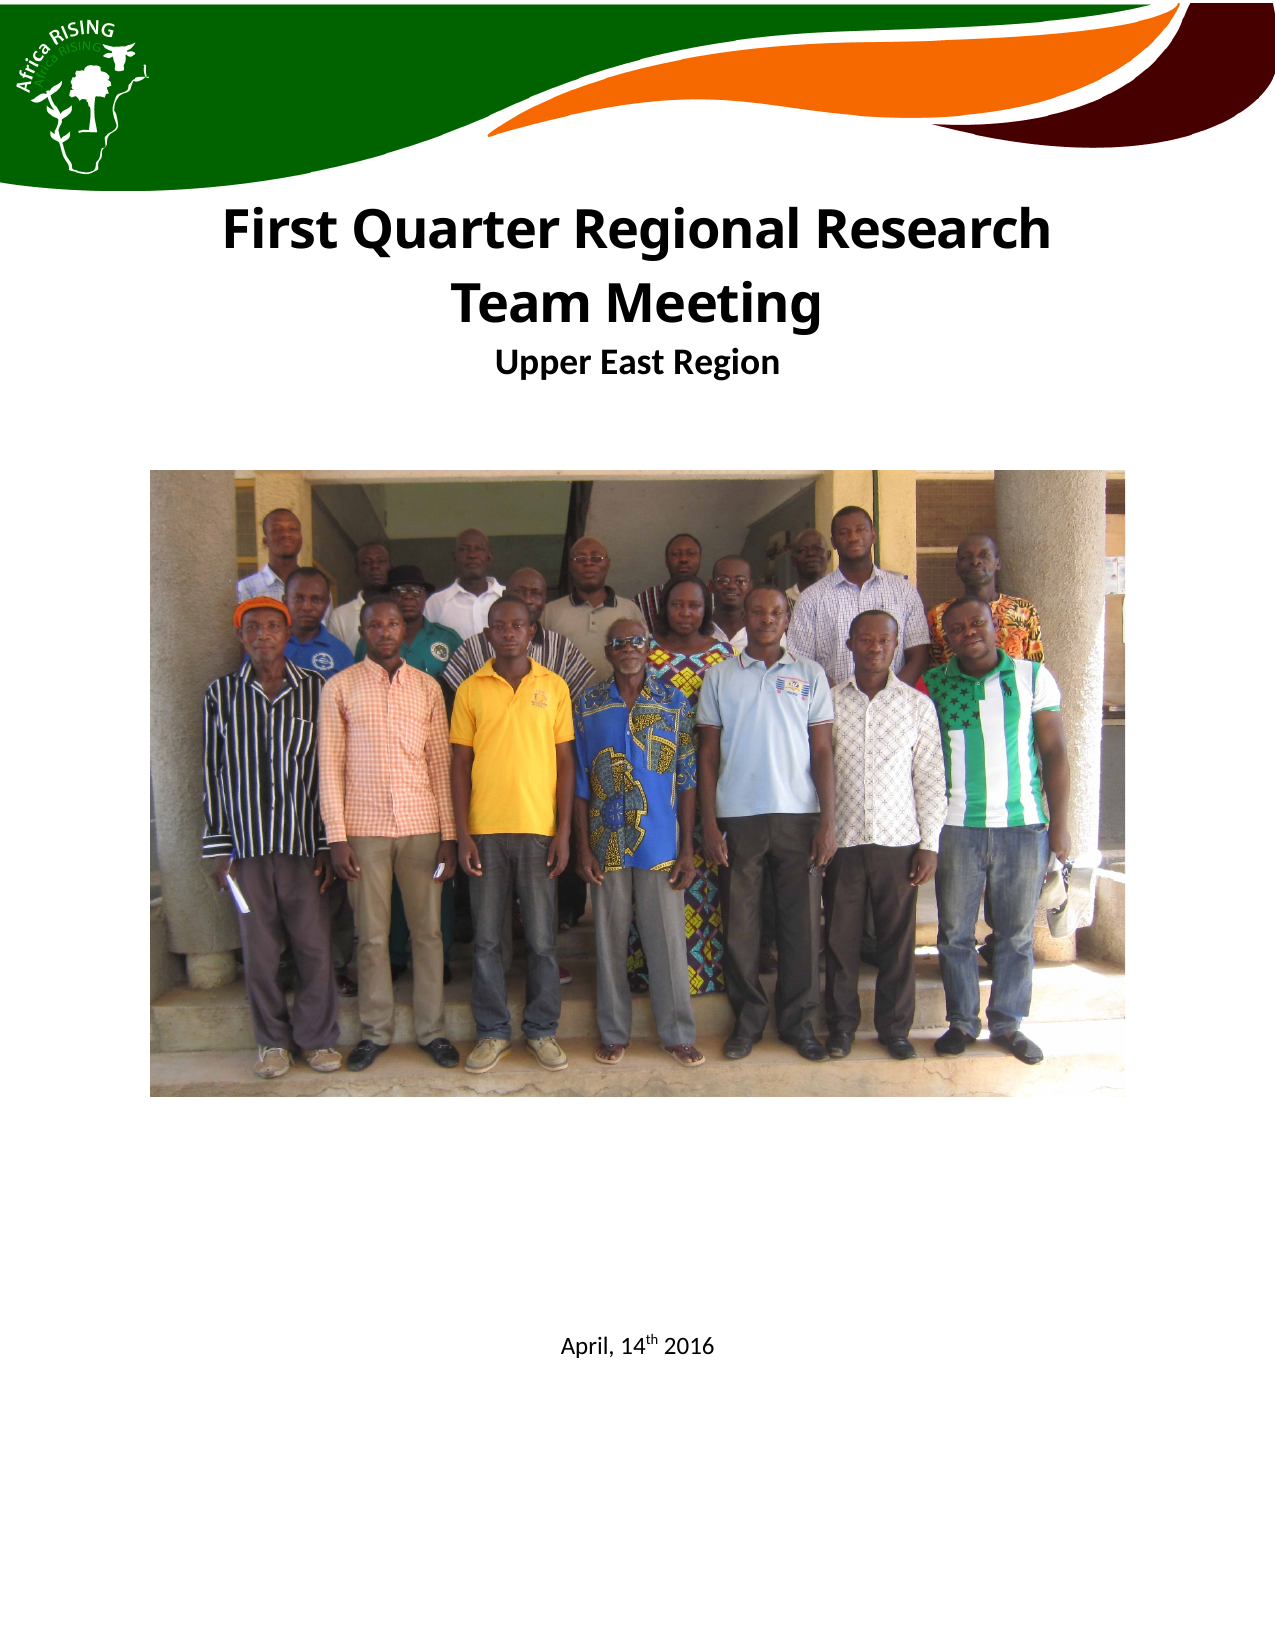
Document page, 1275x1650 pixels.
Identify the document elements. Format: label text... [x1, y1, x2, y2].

picture [150, 470, 1125, 1097]
picture [0, 3, 1275, 191]
text April, 14th 2016 [150, 1330, 1125, 1361]
title First Quarter Regional Research Team Meeting [150, 150, 1125, 338]
text Upper East Region [150, 338, 1125, 384]
